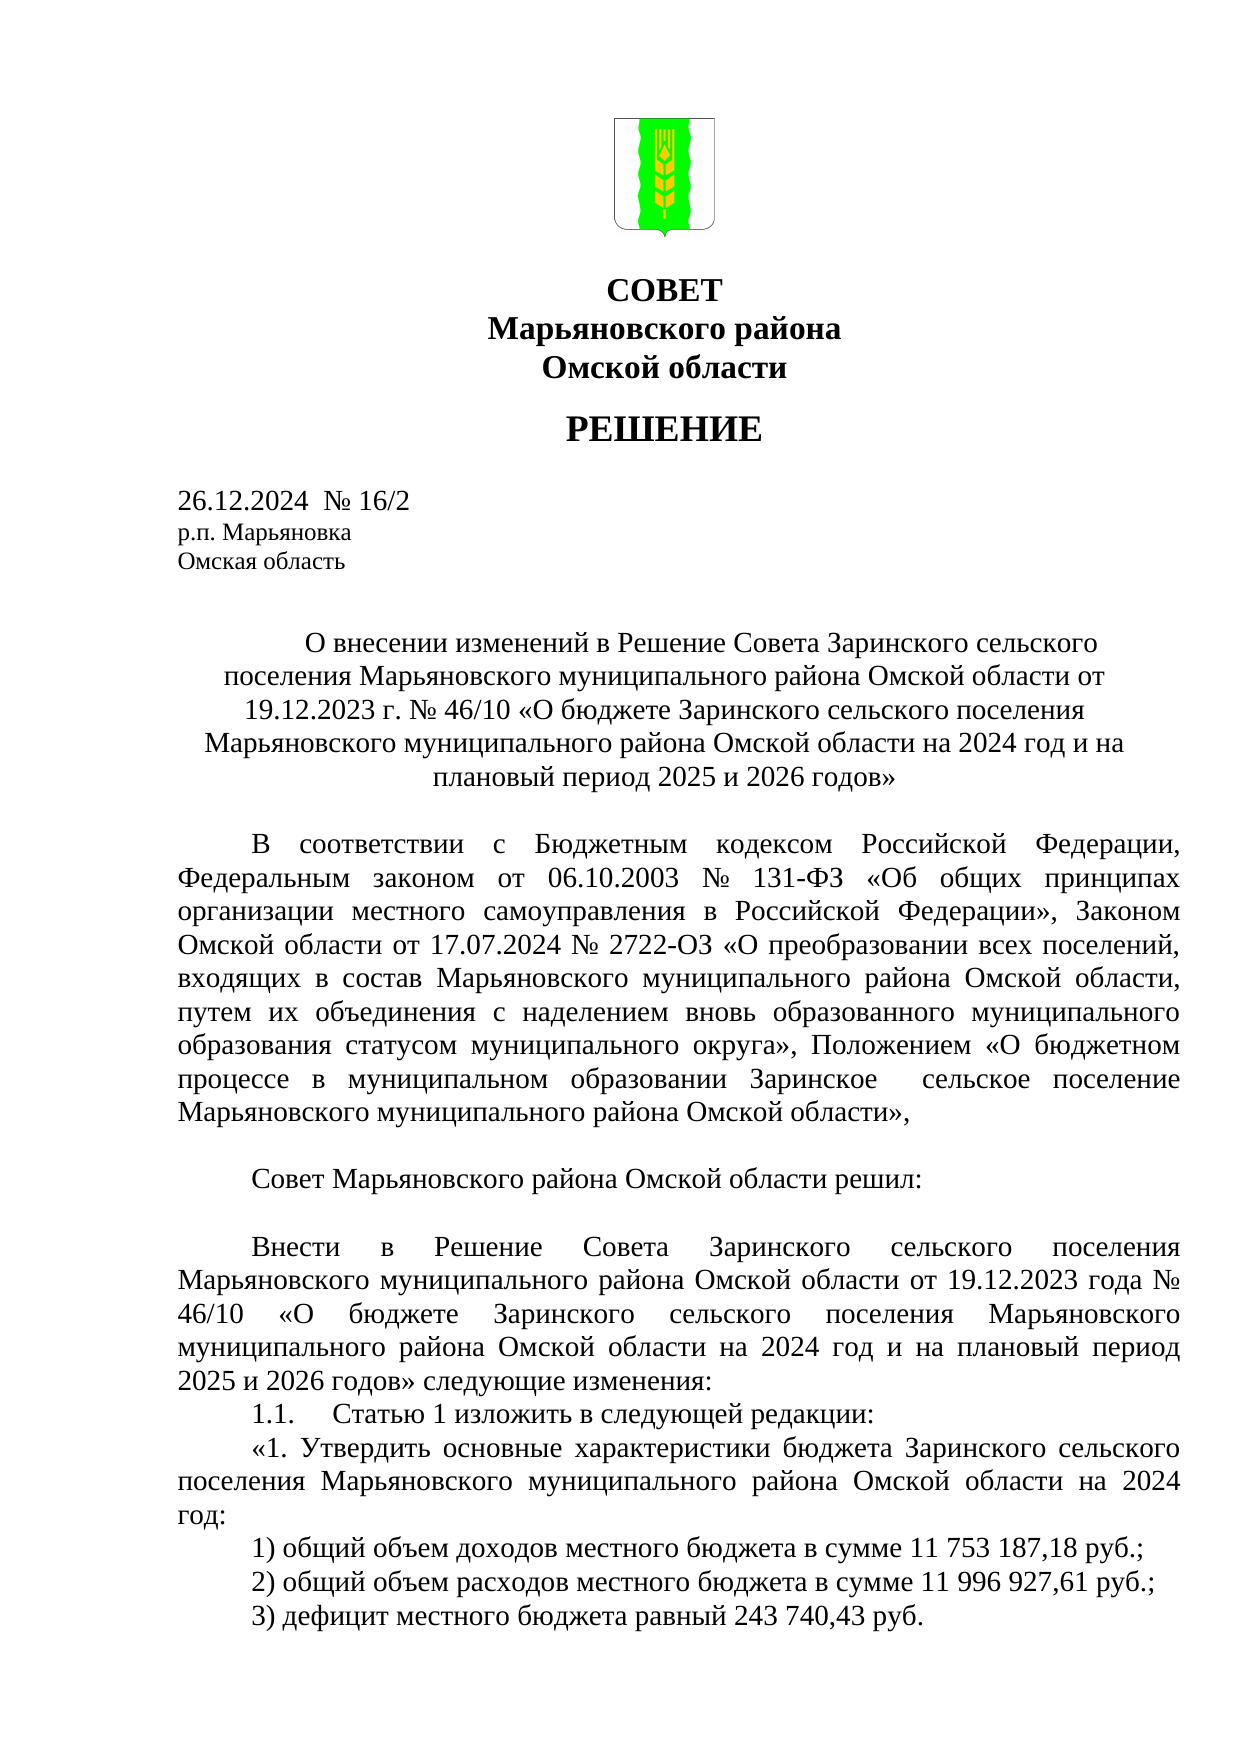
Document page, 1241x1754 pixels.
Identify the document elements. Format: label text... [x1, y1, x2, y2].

text р.п. Марьяновка [177, 517, 1152, 546]
text СОВЕТ [177, 270, 1152, 309]
text 26.12.2024 № 16/2 [177, 483, 1152, 517]
text Омская область [177, 546, 1152, 574]
text 1.1. Статью 1 изложить в следующей редакции: [177, 1396, 1181, 1430]
text Марьяновского района [177, 309, 1152, 347]
text О внесении изменений в Решение Совета Заринского сельского поселения Марьяновского муниципального района Омской области от 19.12.2023 г. № 46/10 «О бюджете Заринского сельского поселения Марьяновского муниципального района Омской области на 2024 год и на плановый период 2025 и 2026 годов» [177, 625, 1152, 793]
text Совет Марьяновского района Омской области решил: [177, 1162, 1181, 1195]
text 2) общий объем расходов местного бюджета в сумме 11 996 927,61 руб.; [177, 1564, 1181, 1598]
text В соответствии с Бюджетным кодексом Российской Федерации, Федеральным законом от 06.10.2003 № 131-ФЗ «Об общих принципах организации местного самоуправления в Российской Федерации», Законом Омской области от 17.07.2024 № 2722-ОЗ «О преобразовании всех поселений, входящих в состав Марьяновского муниципального района Омской области, путем их объединения с наделением вновь образованного муниципального образования статусом муниципального округа», Положением «О бюджетном процессе в муниципальном образовании Заринское сельское поселение Марьяновского муниципального района Омской области», [177, 826, 1181, 1128]
text 3) дефицит местного бюджета равный 243 740,43 руб. [177, 1598, 1181, 1631]
text «1. Утвердить основные характеристики бюджета Заринского сельского поселения Марьяновского муниципального района Омской области на 2024 год: [177, 1430, 1181, 1531]
text Омской области [177, 347, 1152, 385]
text 1) общий объем доходов местного бюджета в сумме 11 753 187,18 руб.; [177, 1531, 1181, 1564]
text Внести в Решение Совета Заринского сельского поселения Марьяновского муниципального района Омской области от 19.12.2023 года № 46/10 «О бюджете Заринского сельского поселения Марьяновского муниципального района Омской области на 2024 год и на плановый период 2025 и 2026 годов» следующие изменения: [177, 1229, 1181, 1396]
picture [614, 118, 715, 237]
text РЕШЕНИЕ [177, 407, 1152, 450]
